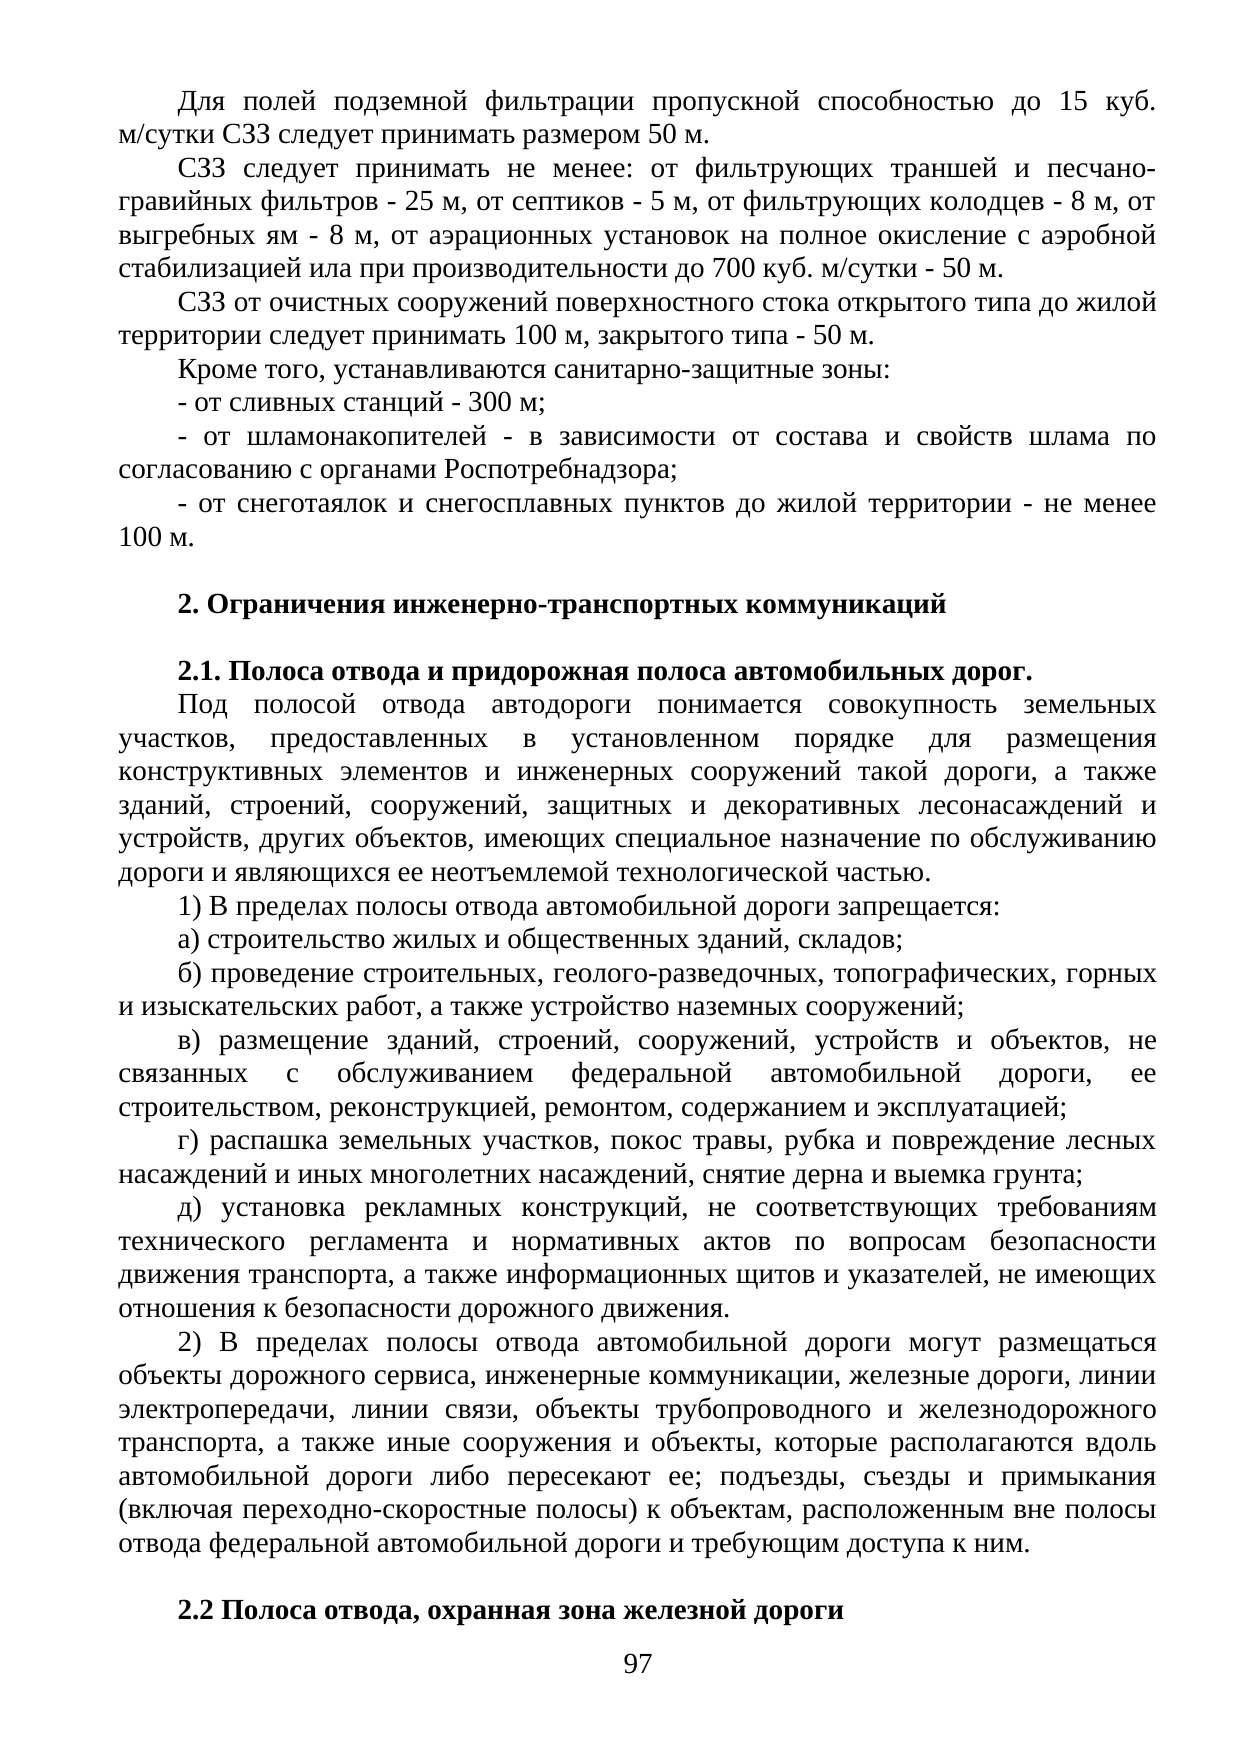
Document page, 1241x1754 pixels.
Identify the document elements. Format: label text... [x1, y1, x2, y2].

text СЗЗ от очистных сооружений поверхностного стока открытого типа до жилой территории следует принимать 100 м, закрытого типа - 50 м. [118, 284, 1157, 351]
text 2.2 Полоса отвода, охранная зона железной дороги [118, 1592, 1157, 1626]
text Под полосой отвода автодороги понимается совокупность земельных участков, предоставленных в установленном порядке для размещения конструктивных элементов и инженерных сооружений такой дороги, а также зданий, строений, сооружений, защитных и декоративных лесонасаждений и устройств, других объектов, имеющих специальное назначение по обслуживанию дороги и являющихся ее неотъемлемой технологической частью. [118, 686, 1157, 888]
text д) установка рекламных конструкций, не соответствующих требованиям технического регламента и нормативных актов по вопросам безопасности движения транспорта, а также информационных щитов и указателей, не имеющих отношения к безопасности дорожного движения. [118, 1189, 1157, 1324]
text 1) В пределах полосы отвода автомобильной дороги запрещается: [118, 888, 1157, 921]
text - от сливных станций - 300 м; [118, 384, 1157, 418]
text 2.1. Полоса отвода и придорожная полоса автомобильных дорог. [118, 653, 1157, 686]
text в) размещение зданий, строений, сооружений, устройств и объектов, не связанных с обслуживанием федеральной автомобильной дороги, ее строительством, реконструкцией, ремонтом, содержанием и эксплуатацией; [118, 1022, 1157, 1122]
text 2) В пределах полосы отвода автомобильной дороги могут размещаться объекты дорожного сервиса, инженерные коммуникации, железные дороги, линии электропередачи, линии связи, объекты трубопроводного и железнодорожного транспорта, а также иные сооружения и объекты, которые располагаются вдоль автомобильной дороги либо пересекают ее; подъезды, съезды и примыкания (включая переходно-скоростные полосы) к объектам, расположенным вне полосы отвода федеральной автомобильной дороги и требующим доступа к ним. [118, 1324, 1157, 1558]
text Для полей подземной фильтрации пропускной способностью до 15 куб. м/сутки СЗЗ следует принимать размером 50 м. [118, 83, 1157, 150]
text а) строительство жилых и общественных зданий, складов; [118, 921, 1157, 955]
text 2. Ограничения инженерно-транспортных коммуникаций [118, 586, 1157, 619]
text - от снеготаялок и снегосплавных пунктов до жилой территории - не менее 100 м. [118, 485, 1157, 552]
text Кроме того, устанавливаются санитарно-защитные зоны: [118, 351, 1157, 384]
text б) проведение строительных, геолого-разведочных, топографических, горных и изыскательских работ, а также устройство наземных сооружений; [118, 955, 1157, 1022]
text - от шламонакопителей - в зависимости от состава и свойств шлама по согласованию с органами Роспотребнадзора; [118, 418, 1157, 485]
text г) распашка земельных участков, покос травы, рубка и повреждение лесных насаждений и иных многолетних насаждений, снятие дерна и выемка грунта; [118, 1122, 1157, 1189]
text СЗЗ следует принимать не менее: от фильтрующих траншей и песчано-гравийных фильтров - 25 м, от септиков - 5 м, от фильтрующих колодцев - 8 м, от выгребных ям - 8 м, от аэрационных установок на полное окисление с аэробной стабилизацией ила при производительности до 700 куб. м/сутки - 50 м. [118, 150, 1157, 284]
